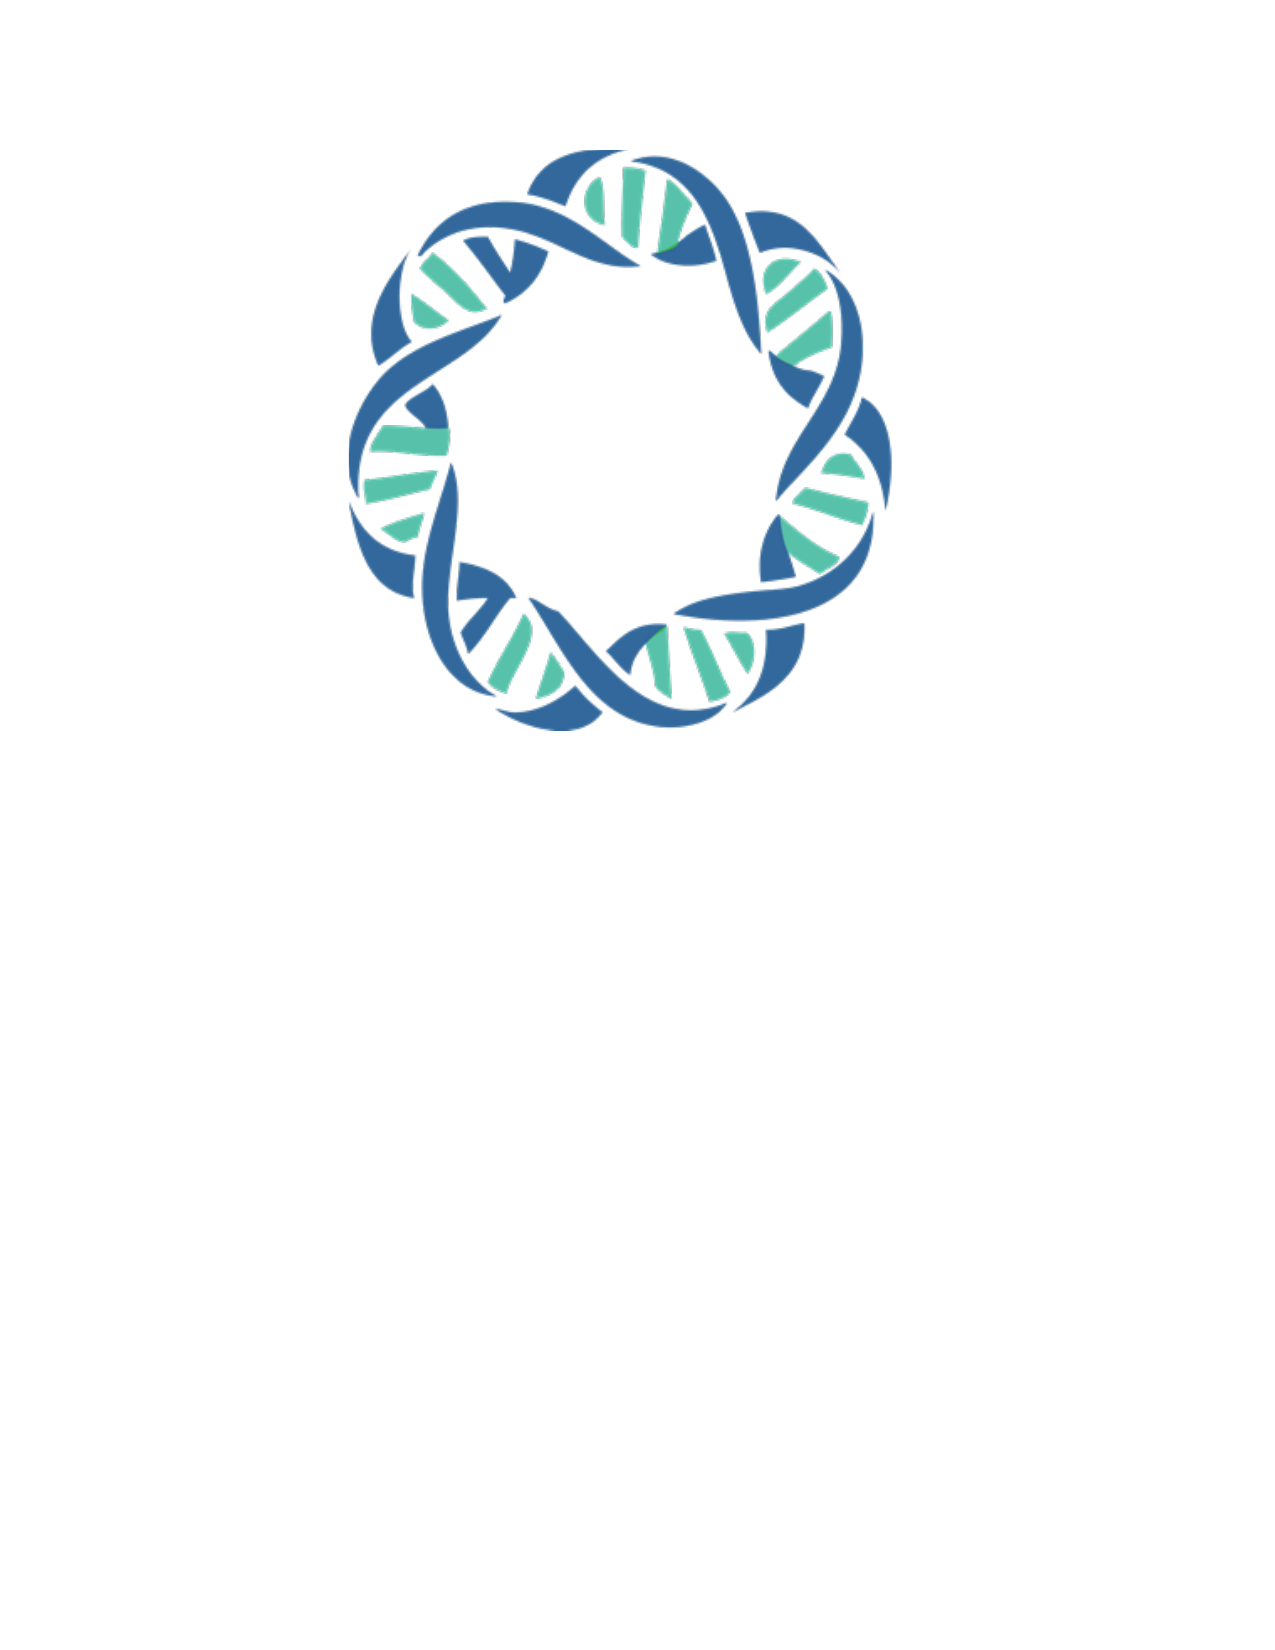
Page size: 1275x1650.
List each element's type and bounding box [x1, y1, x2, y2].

picture [348, 150, 927, 731]
